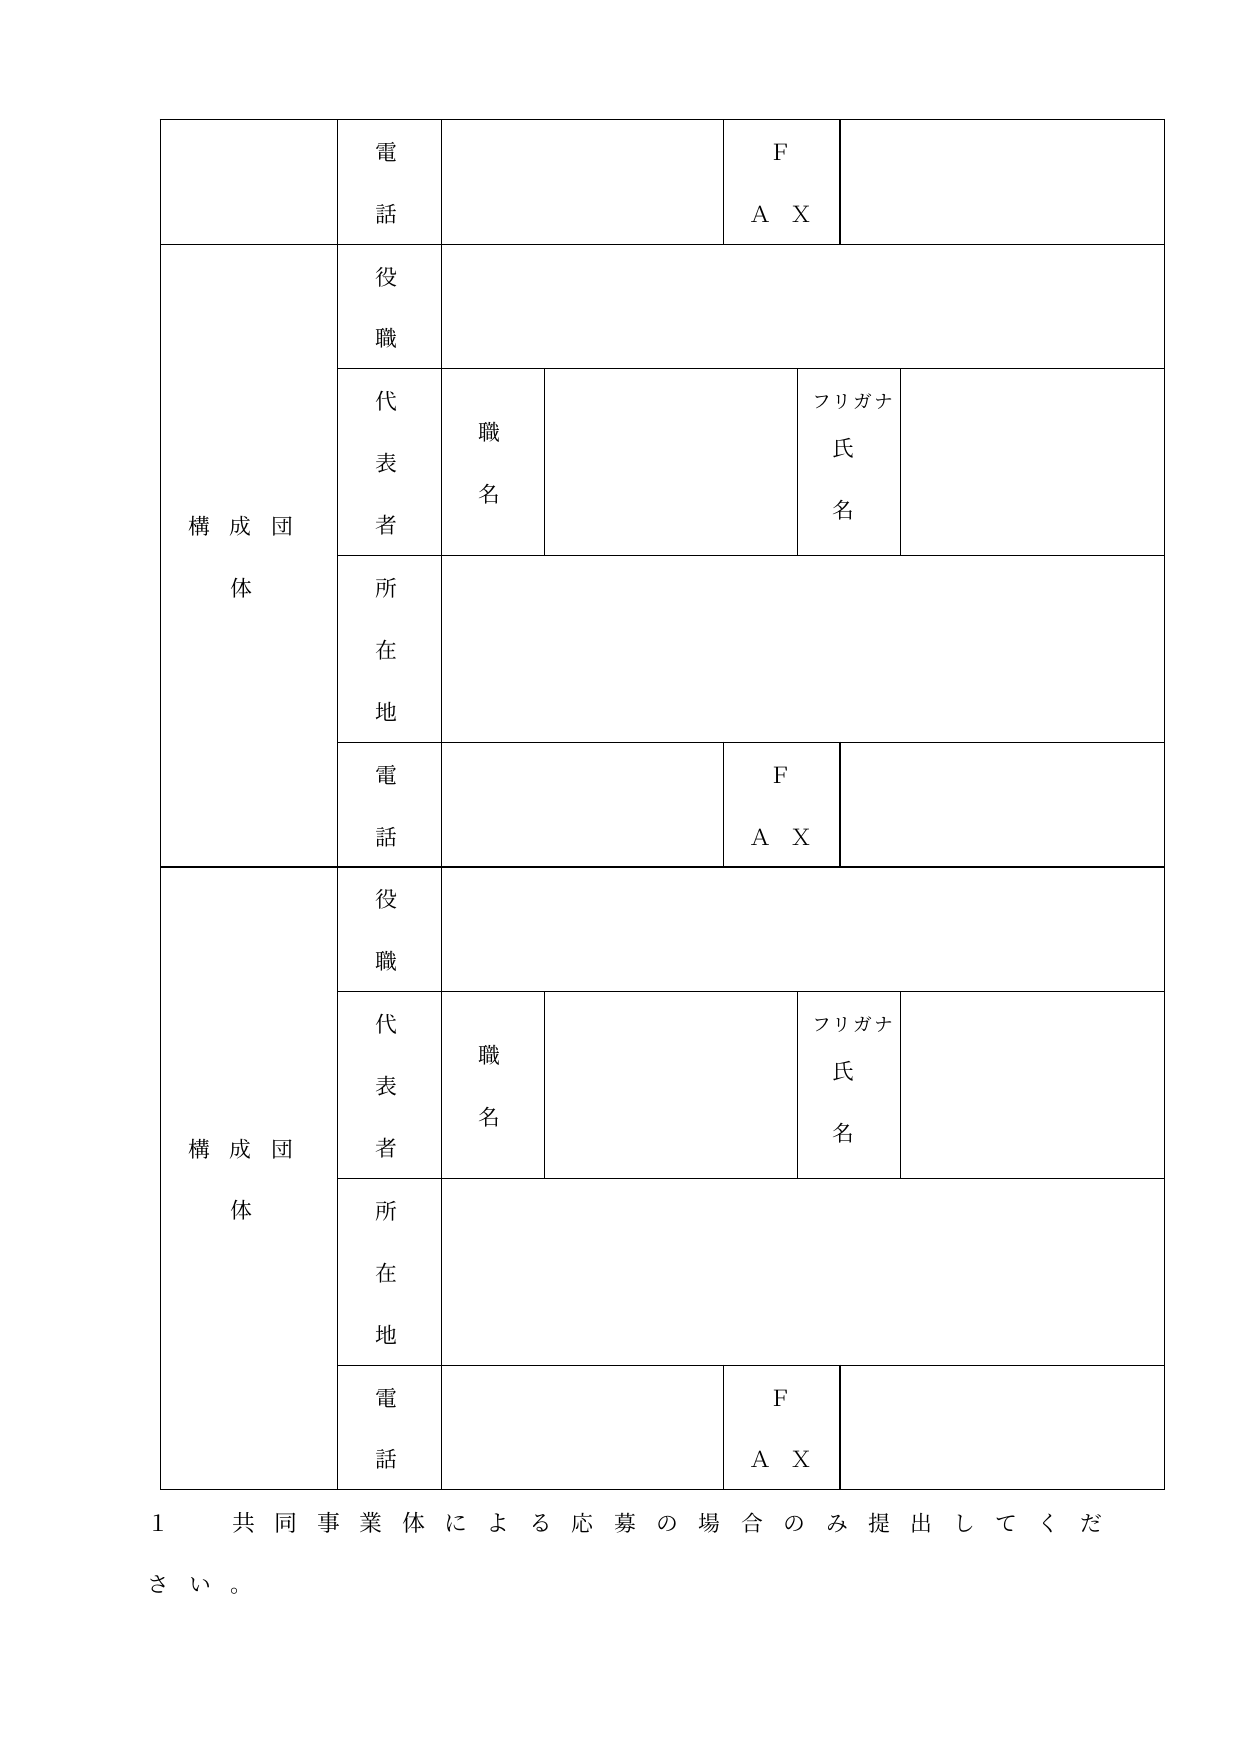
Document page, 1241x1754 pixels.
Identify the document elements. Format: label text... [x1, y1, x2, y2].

table_cell [841, 743, 1164, 866]
table_cell 役 職 [338, 868, 441, 991]
table_cell フリガナ 氏 名 [798, 369, 900, 555]
table_cell [442, 743, 723, 866]
table_cell [545, 369, 797, 555]
table_cell [442, 1179, 1164, 1364]
table_cell [442, 245, 1164, 368]
table_cell ＦＡＸ [724, 1366, 839, 1489]
table_cell 代表者 [338, 992, 441, 1178]
table_cell [901, 992, 1164, 1178]
table_cell [442, 120, 723, 243]
table_cell [841, 120, 1164, 243]
table_cell 構成団体 [161, 868, 337, 1489]
text １ 共同事業体による応募の場合のみ提出してください。 [148, 1490, 1122, 1614]
table_cell [442, 556, 1164, 742]
table_cell [901, 369, 1164, 555]
table_cell フリガナ 氏 名 [798, 992, 900, 1178]
table_cell [442, 868, 1164, 991]
table_cell 所在地 [338, 1179, 441, 1364]
table_cell [545, 992, 797, 1178]
table_cell 電 話 [338, 743, 441, 866]
table_cell ＦＡＸ [724, 743, 839, 866]
table_cell 電 話 [338, 120, 441, 243]
table_cell ＦＡＸ [724, 120, 839, 243]
table_cell 電 話 [338, 1366, 441, 1489]
table_cell [841, 1366, 1164, 1489]
table_cell 職 名 [442, 369, 544, 555]
table_cell 構成団体 [161, 245, 337, 866]
table_cell 所在地 [338, 556, 441, 742]
table_cell 職 名 [442, 992, 544, 1178]
table_cell 代表者 [338, 369, 441, 555]
table_cell 役 職 [338, 245, 441, 368]
table_cell [442, 1366, 723, 1489]
